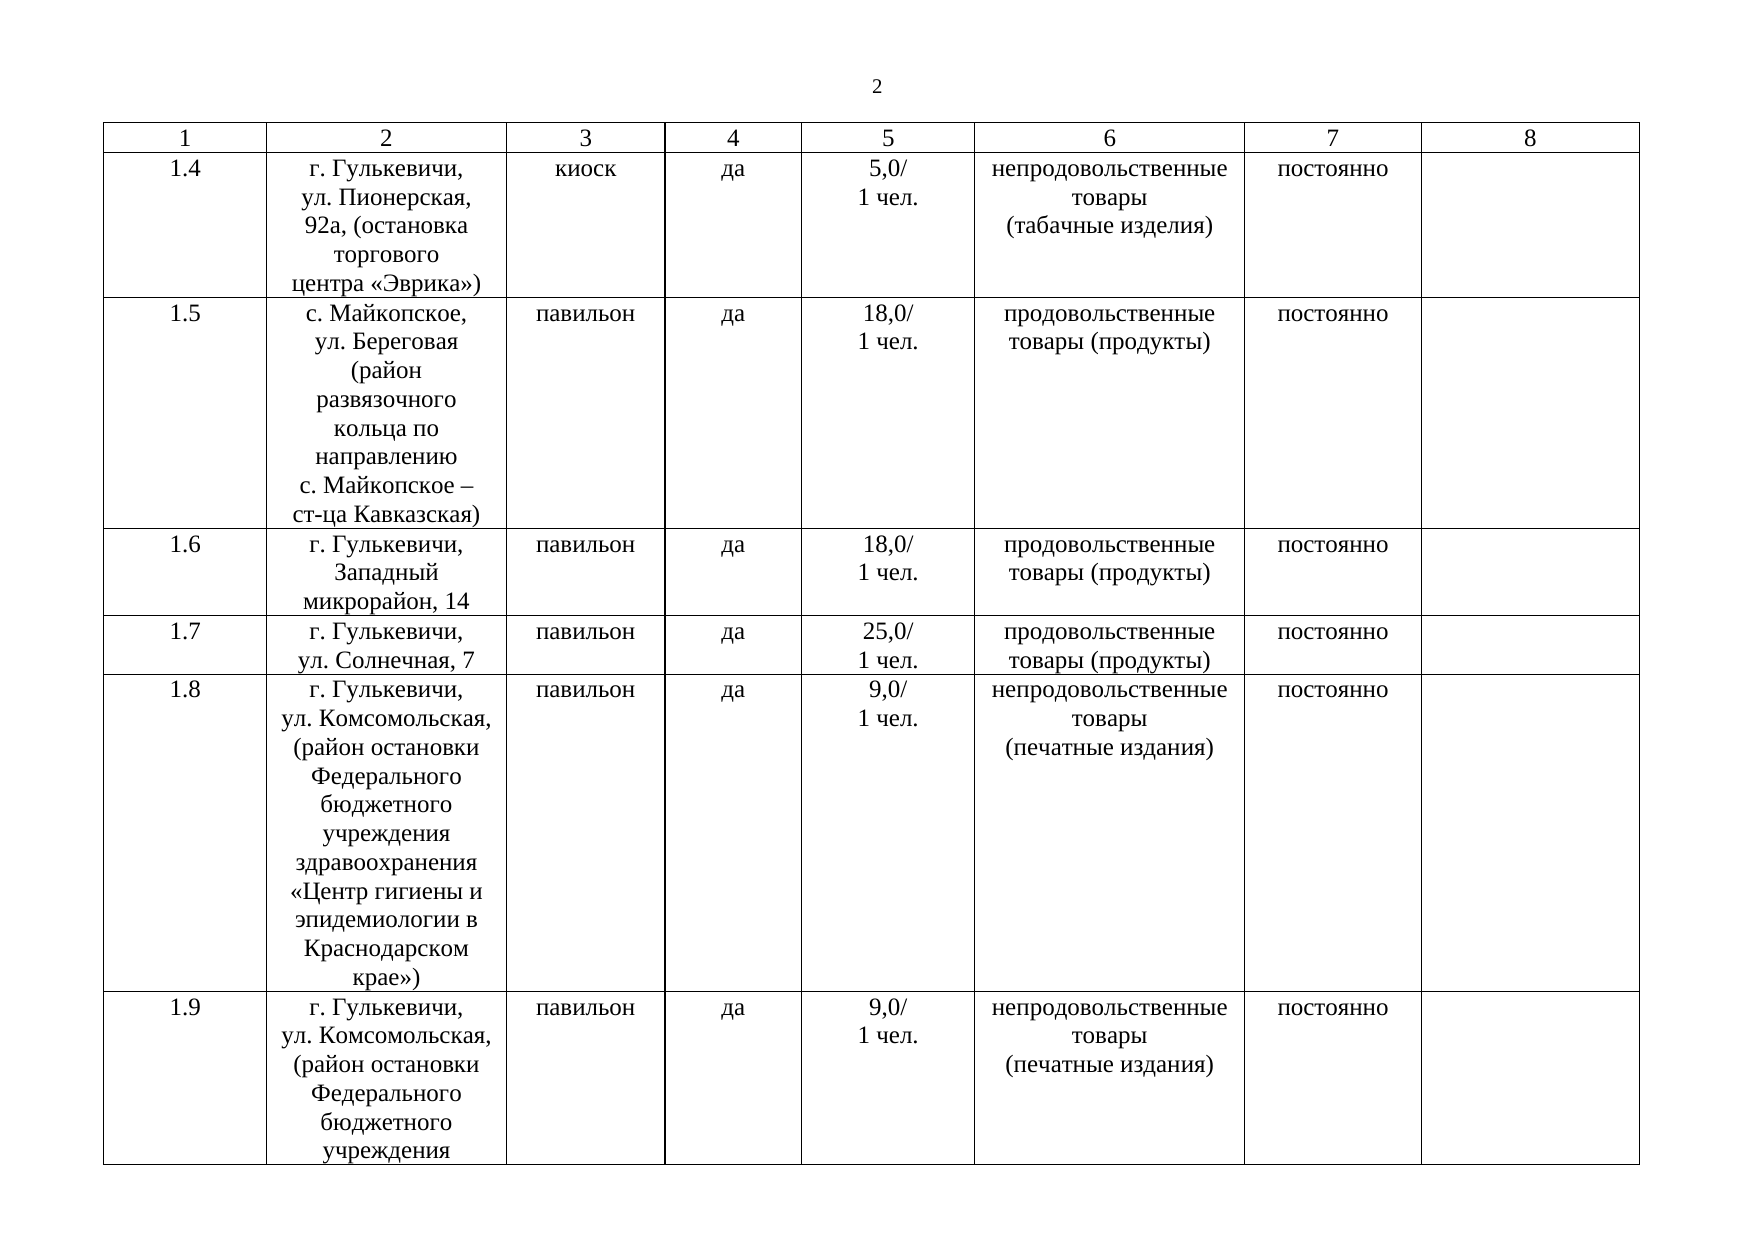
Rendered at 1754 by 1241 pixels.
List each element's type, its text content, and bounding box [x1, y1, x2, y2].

table_cell непродовольственные товары (табачные изделия) [975, 153, 1244, 297]
table_cell постоянно [1245, 153, 1421, 297]
table_cell г. Гулькевичи, ул. Пионерская, 92а, (остановка торгового центра «Эврика») [267, 153, 506, 297]
table_cell продовольственные товары (продукты) [975, 529, 1244, 615]
table_cell да [666, 153, 801, 297]
table_cell 9,0/ 1 чел. [802, 992, 974, 1164]
table_cell постоянно [1245, 675, 1421, 991]
table_cell продовольственные товары (продукты) [975, 298, 1244, 528]
table_cell да [666, 529, 801, 615]
table_cell постоянно [1245, 298, 1421, 528]
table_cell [267, 992, 506, 1164]
table_cell 1.9 [104, 992, 266, 1164]
table_header 2 [267, 123, 506, 152]
table_cell [1422, 675, 1639, 991]
table_cell павильон [507, 298, 664, 528]
table_cell 1.5 [104, 298, 266, 528]
table_cell г. Гулькевичи, Западный микрорайон, 14 [267, 529, 506, 615]
table_cell [1422, 992, 1639, 1164]
table_cell да [666, 992, 801, 1164]
table_header 3 [507, 123, 664, 152]
table_cell 1.6 [104, 529, 266, 615]
table_cell киоск [507, 153, 664, 297]
table_cell продовольственные товары (продукты) [975, 616, 1244, 673]
table_cell павильон [507, 675, 664, 991]
table_cell постоянно [1245, 992, 1421, 1164]
table_cell павильон [507, 616, 664, 673]
table_cell 5,0/ 1 чел. [802, 153, 974, 297]
table_cell [1422, 153, 1639, 297]
table_cell [1422, 298, 1639, 528]
table_cell 18,0/ 1 чел. [802, 529, 974, 615]
table_cell 18,0/ 1 чел. [802, 298, 974, 528]
table_cell [1422, 529, 1639, 615]
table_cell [975, 992, 1244, 1164]
table_cell павильон [507, 992, 664, 1164]
table_header 7 [1245, 123, 1421, 152]
table_header 6 [975, 123, 1244, 152]
table_cell 9,0/ 1 чел. [802, 675, 974, 991]
table_cell павильон [507, 529, 664, 615]
table_cell да [666, 298, 801, 528]
table_cell да [666, 616, 801, 673]
table_header 8 [1422, 123, 1639, 152]
table_cell 1.4 [104, 153, 266, 297]
table_header 5 [802, 123, 974, 152]
table_cell постоянно [1245, 529, 1421, 615]
table_header 4 [666, 123, 801, 152]
table_cell г. Гулькевичи, ул. Солнечная, 7 [267, 616, 506, 673]
table_cell 1.7 [104, 616, 266, 673]
table_cell [1422, 616, 1639, 673]
table_cell 25,0/ 1 чел. [802, 616, 974, 673]
table_cell постоянно [1245, 616, 1421, 673]
table_cell да [666, 675, 801, 991]
table_cell 1.8 [104, 675, 266, 991]
table_cell непродовольственные товары (печатные издания) [975, 675, 1244, 991]
table_header 1 [104, 123, 266, 152]
table_cell с. Майкопское, ул. Береговая (район развязочного кольца по направлению с. Майкопское – ст-ца Кавказская) [267, 298, 506, 528]
